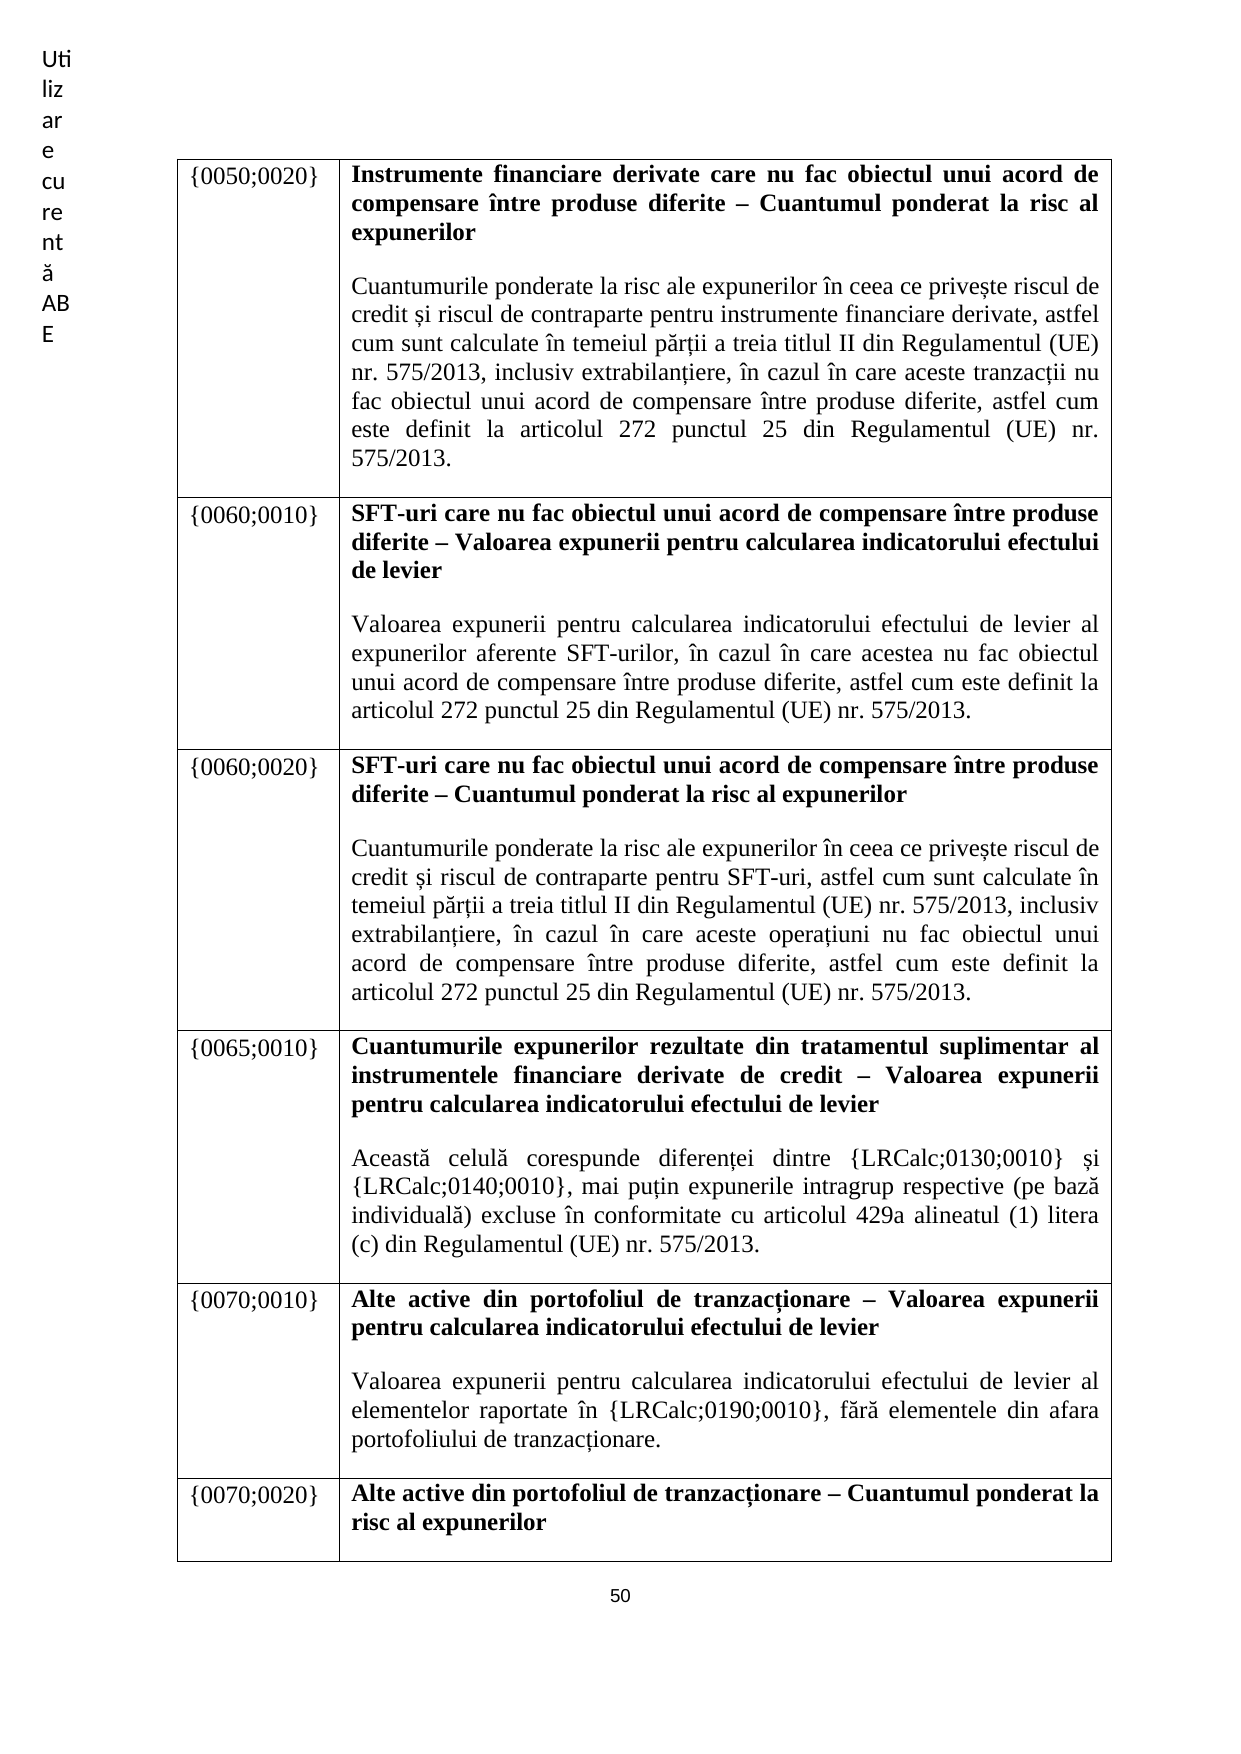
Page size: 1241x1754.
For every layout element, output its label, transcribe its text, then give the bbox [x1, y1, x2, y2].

table_cell {0065;0010} [178, 1031, 339, 1283]
table_cell SFT-uri care nu fac obiectul unui acord de compensare între produse diferite – Cuantumul ponderat la risc al expunerilor Cuantumurile ponderate la risc ale expunerilor în ceea ce privește riscul de credit și riscul de contraparte pentru SFT-uri, astfel cum sunt calculate în temeiul părții a treia titlul II din Regulamentul (UE) nr. 575/2013, inclusiv extrabilanțiere, în cazul în care aceste operațiuni nu fac obiectul unui acord de compensare între produse diferite, astfel cum este definit la articolul 272 punctul 25 din Regulamentul (UE) nr. 575/2013. [340, 750, 1111, 1030]
table_cell Cuantumurile expunerilor rezultate din tratamentul suplimentar al instrumentele financiare derivate de credit – Valoarea expunerii pentru calcularea indicatorului efectului de levier Această celulă corespunde diferenței dintre {LRCalc;0130;0010} și {LRCalc;0140;0010}, mai puțin expunerile intragrup respective (pe bază individuală) excluse în conformitate cu articolul 429a alineatul (1) litera (c) din Regulamentul (UE) nr. 575/2013. [340, 1031, 1111, 1283]
table_cell Alte active din portofoliul de tranzacționare – Valoarea expunerii pentru calcularea indicatorului efectului de levier Valoarea expunerii pentru calcularea indicatorului efectului de levier al elementelor raportate în {LRCalc;0190;0010}, fără elementele din afara portofoliului de tranzacționare. [340, 1284, 1111, 1477]
table_cell {0050;0020} [178, 160, 339, 497]
table_cell {0070;0020} [178, 1479, 339, 1561]
table_cell {0070;0010} [178, 1284, 339, 1477]
table_cell {0060;0010} [178, 498, 339, 749]
table_cell Instrumente financiare derivate care nu fac obiectul unui acord de compensare între produse diferite – Cuantumul ponderat la risc al expunerilor Cuantumurile ponderate la risc ale expunerilor în ceea ce privește riscul de credit și riscul de contraparte pentru instrumente financiare derivate, astfel cum sunt calculate în temeiul părții a treia titlul II din Regulamentul (UE) nr. 575/2013, inclusiv extrabilanțiere, în cazul în care aceste tranzacții nu fac obiectul unui acord de compensare între produse diferite, astfel cum este definit la articolul 272 punctul 25 din Regulamentul (UE) nr. 575/2013. [340, 160, 1111, 497]
table_cell SFT-uri care nu fac obiectul unui acord de compensare între produse diferite – Valoarea expunerii pentru calcularea indicatorului efectului de levier Valoarea expunerii pentru calcularea indicatorului efectului de levier al expunerilor aferente SFT-urilor, în cazul în care acestea nu fac obiectul unui acord de compensare între produse diferite, astfel cum este definit la articolul 272 punctul 25 din Regulamentul (UE) nr. 575/2013. [340, 498, 1111, 749]
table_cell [340, 1479, 1111, 1561]
table_cell {0060;0020} [178, 750, 339, 1030]
